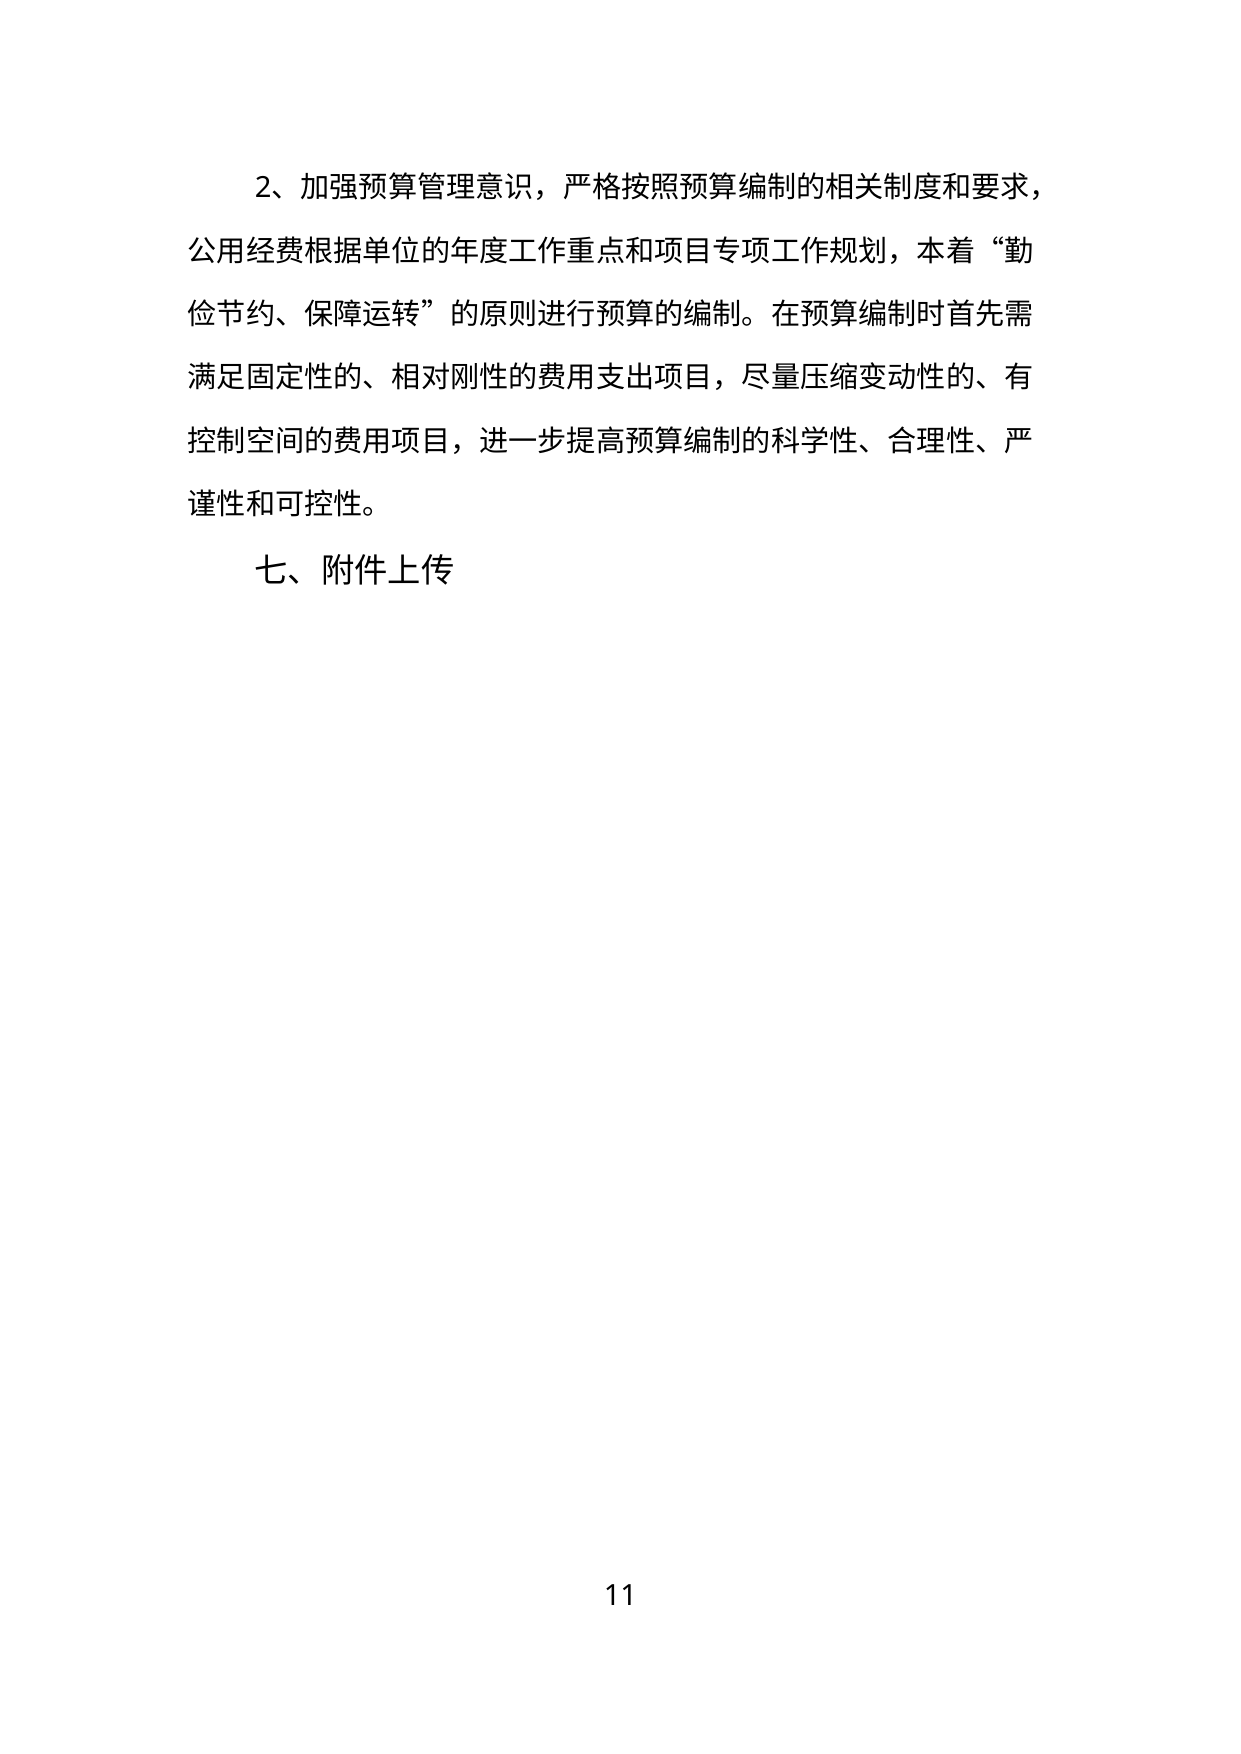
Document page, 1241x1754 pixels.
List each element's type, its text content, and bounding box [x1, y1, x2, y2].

subtitle 2、加强预算管理意识，严格按照预算编制的相关制度和要求，公用经费根据单位的年度工作重点和项目专项工作规划，本着“勤俭节约、保障运转”的原则进行预算的编制。在预算编制时首先需满足固定性的、相对刚性的费用支出项目，尽量压缩变动性的、有控制空间的费用项目，进一步提高预算编制的科学性、合理性、严谨性和可控性。 [187, 163, 1053, 523]
subtitle 七、附件上传 [187, 544, 1053, 592]
